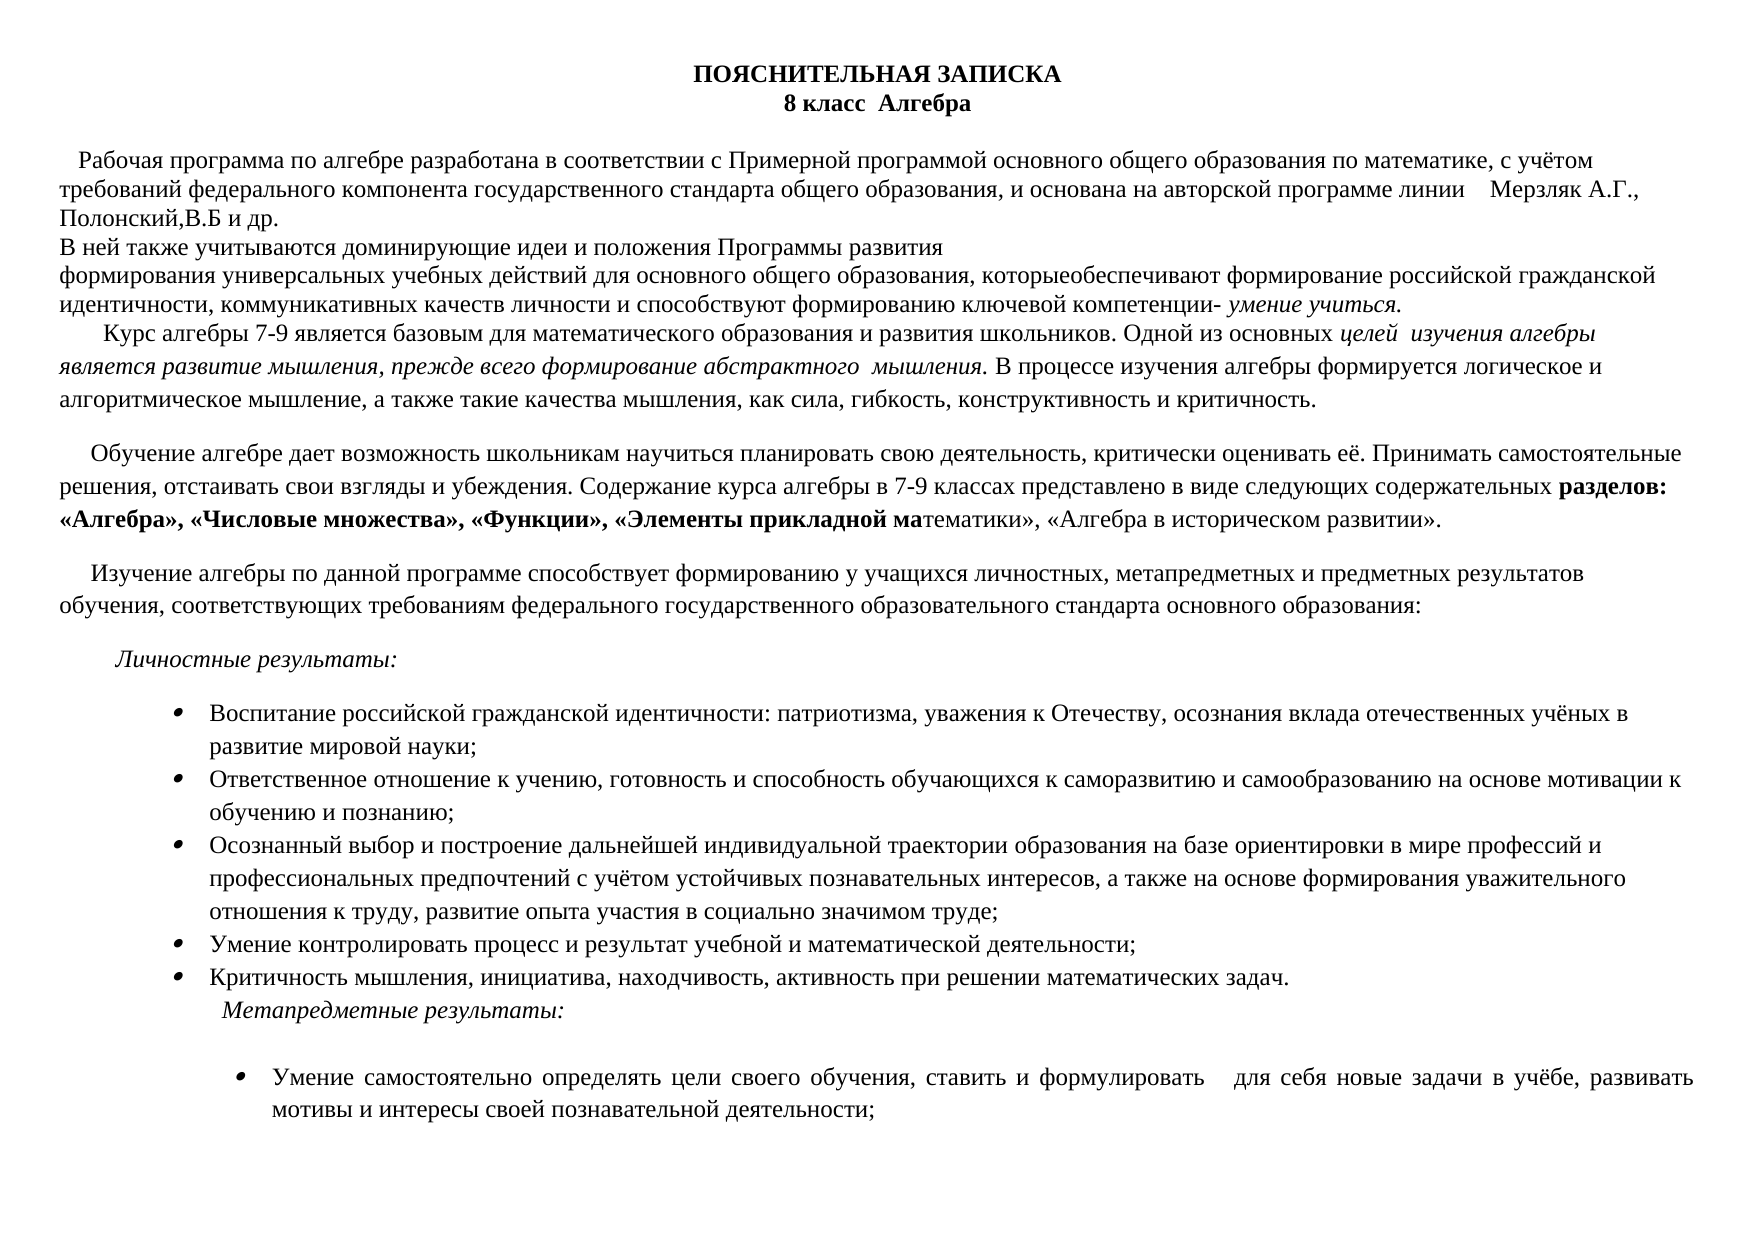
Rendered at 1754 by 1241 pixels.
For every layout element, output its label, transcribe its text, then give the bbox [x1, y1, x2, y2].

text формирования универсальных учебных действий для основного общего образования, которыеобеспечивают формирование российской гражданской идентичности, коммуникативных качеств личности и способствуют формированию ключевой компетенции- умение учиться. [40, 260, 1695, 318]
text Изучение алгебры по данной программе способствует формированию у учащихся личностных, метапредметных и предметных результатов обучения, соответствующих требованиям федерального государственного образовательного стандарта основного образования: [59, 558, 1695, 619]
text В ней также учитываются доминирующие идеи и положения Программы развития [40, 232, 1695, 260]
list Осознанный выбор и построение дальнейшей индивидуальной траектории образования на базе ориентировки в мире профессий и профессиональных предпочтений с учётом устойчивых познавательных интересов, а также на основе формирования уважительного отношения к труду, развитие опыта участия в социально значимом труде; [172, 830, 1695, 925]
list Умение контролировать процесс и результат учебной и математической деятельности; [172, 929, 1695, 958]
text Обучение алгебре дает возможность школьникам научиться планировать свою деятельность, критически оценивать её. Принимать самостоятельные решения, отстаивать свои взгляды и убеждения. Содержание курса алгебры в 7-9 классах представлено в виде следующих содержательных разделов: «Алгебра», «Числовые множества», «Функции», «Элементы прикладной математики», «Алгебра в историческом развитии». [59, 438, 1695, 532]
text Личностные результаты: [59, 644, 1695, 673]
text ПОЯСНИТЕЛЬНАЯ ЗАПИСКА [60, 59, 1695, 88]
text Метапредметные результаты: [209, 996, 1695, 1024]
list Критичность мышления, инициатива, находчивость, активность при решении математических задач. [172, 962, 1695, 991]
list Умение самостоятельно определять цели своего обучения, ставить и формулировать для себя новые задачи в учёбе, развивать мотивы и интересы своей познавательной деятельности; [234, 1062, 1695, 1123]
text Рабочая программа по алгебре разработана в соответствии с Примерной программой основного общего образования по математике, с учётом требований федерального компонента государственного стандарта общего образования, и основана на авторской программе линии Мерзляк А.Г., Полонский,В.Б и др. [59, 145, 1695, 232]
text Курс алгебры 7-9 является базовым для математического образования и развития школьников. Одной из основных целей изучения алгебры является развитие мышления, прежде всего формирование абстрактного мышления. В процессе изучения алгебры формируется логическое и алгоритмическое мышление, а также такие качества мышления, как сила, гибкость, конструктивность и критичность. [59, 318, 1695, 413]
list Воспитание российской гражданской идентичности: патриотизма, уважения к Отечеству, осознания вклада отечественных учёных в развитие мировой науки; [172, 698, 1695, 760]
text 8 класс Алгебра [60, 88, 1695, 117]
list Ответственное отношение к учению, готовность и способность обучающихся к саморазвитию и самообразованию на основе мотивации к обучению и познанию; [172, 764, 1695, 826]
